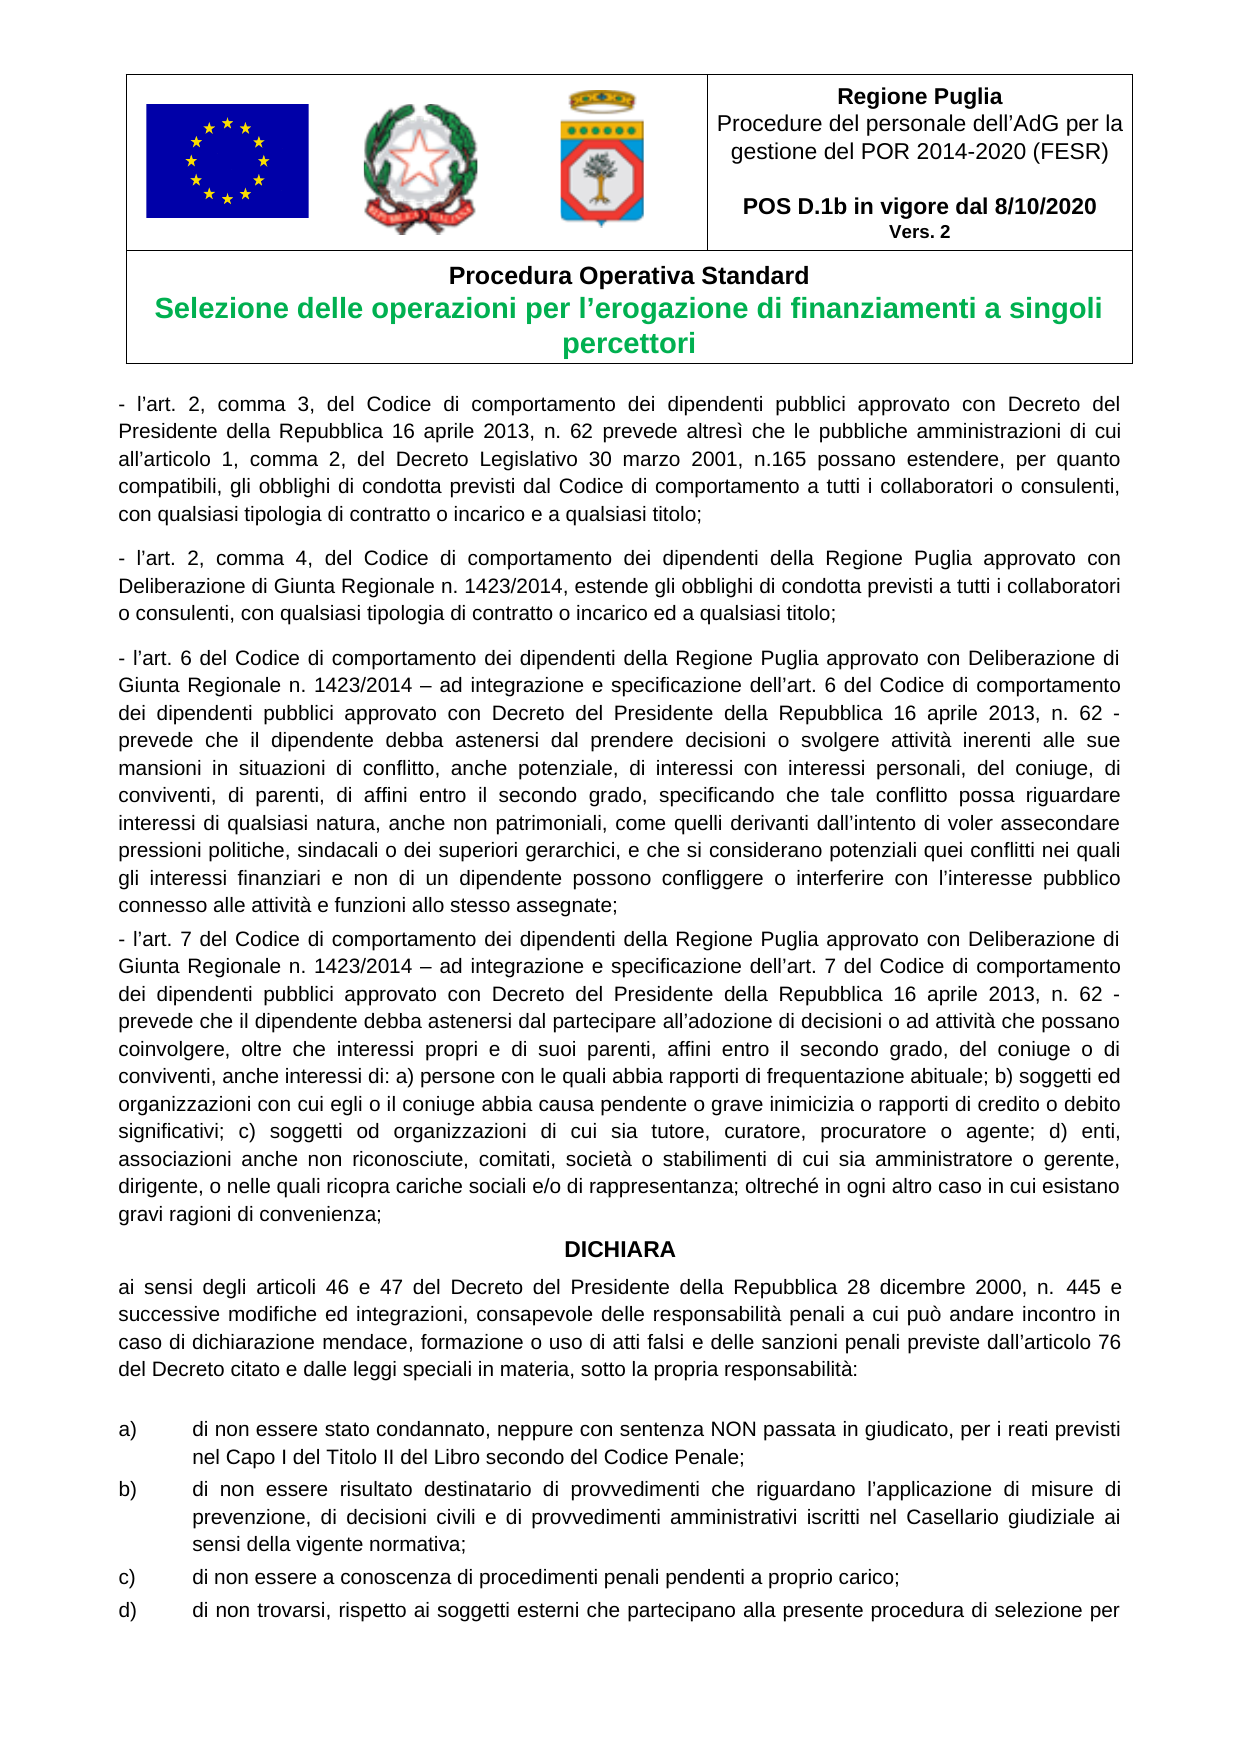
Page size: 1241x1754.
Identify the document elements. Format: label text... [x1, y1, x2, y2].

list di non essere a conoscenza di procedimenti penali pendenti a proprio carico; [118, 1565, 1122, 1589]
picture [146, 104, 309, 218]
list di non essere stato condannato, neppure con sentenza NON passata in giudicato, per i reati previsti nel Capo I del Titolo II del Libro secondo del Codice Penale; [118, 1417, 1122, 1468]
text - l’art. 2, comma 3, del Codice di comportamento dei dipendenti pubblici approvato con Decreto del Presidente della Repubblica 16 aprile 2013, n. 62 prevede altresì che le pubbliche amministrazioni di cui all’articolo 1, comma 2, del Decreto Legislativo 30 marzo 2001, n.165 possano estendere, per quanto compatibili, gli obblighi di condotta previsti dal Codice di comportamento a tutti i collaboratori o consulenti, con qualsiasi tipologia di contratto o incarico e a qualsiasi titolo; [118, 392, 1122, 526]
text DICHIARA [118, 1236, 1122, 1262]
list di non essere risultato destinatario di provvedimenti che riguardano l’applicazione di misure di prevenzione, di decisioni civili e di provvedimenti amministrativi iscritti nel Casellario giudiziale ai sensi della vigente normativa; [118, 1477, 1122, 1556]
text - l’art. 2, comma 4, del Codice di comportamento dei dipendenti della Regione Puglia approvato con Deliberazione di Giunta Regionale n. 1423/2014, estende gli obblighi di condotta previsti a tutti i collaboratori o consulenti, con qualsiasi tipologia di contratto o incarico ed a qualsiasi titolo; [118, 546, 1122, 625]
text ai sensi degli articoli 46 e 47 del Decreto del Presidente della Repubblica 28 dicembre 2000, n. 445 e successive modifiche ed integrazioni, consapevole delle responsabilità penali a cui può andare incontro in caso di dichiarazione mendace, formazione o uso di atti falsi e delle sanzioni penali previste dall’articolo 76 del Decreto citato e dalle leggi speciali in materia, sotto la propria responsabilità: [118, 1274, 1122, 1381]
picture [560, 90, 644, 228]
text - l’art. 6 del Codice di comportamento dei dipendenti della Regione Puglia approvato con Deliberazione di Giunta Regionale n. 1423/2014 – ad integrazione e specificazione dell’art. 6 del Codice di comportamento dei dipendenti pubblici approvato con Decreto del Presidente della Repubblica 16 aprile 2013, n. 62 - prevede che il dipendente debba astenersi dal prendere decisioni o svolgere attività inerenti alle sue mansioni in situazioni di conflitto, anche potenziale, di interessi con interessi personali, del coniuge, di conviventi, di parenti, di affini entro il secondo grado, specificando che tale conflitto possa riguardare interessi di qualsiasi natura, anche non patrimoniali, come quelli derivanti dall’intento di voler assecondare pressioni politiche, sindacali o dei superiori gerarchici, e che si considerano potenziali quei conflitti nei quali gli interessi finanziari e non di un dipendente possono confliggere o interferire con l’interesse pubblico connesso alle attività e funzioni allo stesso assegnate; [118, 646, 1122, 917]
text - l’art. 7 del Codice di comportamento dei dipendenti della Regione Puglia approvato con Deliberazione di Giunta Regionale n. 1423/2014 – ad integrazione e specificazione dell’art. 7 del Codice di comportamento dei dipendenti pubblici approvato con Decreto del Presidente della Repubblica 16 aprile 2013, n. 62 - prevede che il dipendente debba astenersi dal partecipare all’adozione di decisioni o ad attività che possano coinvolgere, oltre che interessi propri e di suoi parenti, affini entro il secondo grado, del coniuge o di conviventi, anche interessi di: a) persone con le quali abbia rapporti di frequentazione abituale; b) soggetti ed organizzazioni con cui egli o il coniuge abbia causa pendente o grave inimicizia o rapporti di credito o debito significativi; c) soggetti od organizzazioni di cui sia tutore, curatore, procuratore o agente; d) enti, associazioni anche non riconosciute, comitati, società o stabilimenti di cui sia amministratore o gerente, dirigente, o nelle quali ricopra cariche sociali e/o di rappresentanza; oltreché in ogni altro caso in cui esistano gravi ragioni di convenienza; [118, 927, 1122, 1226]
picture [363, 104, 478, 235]
